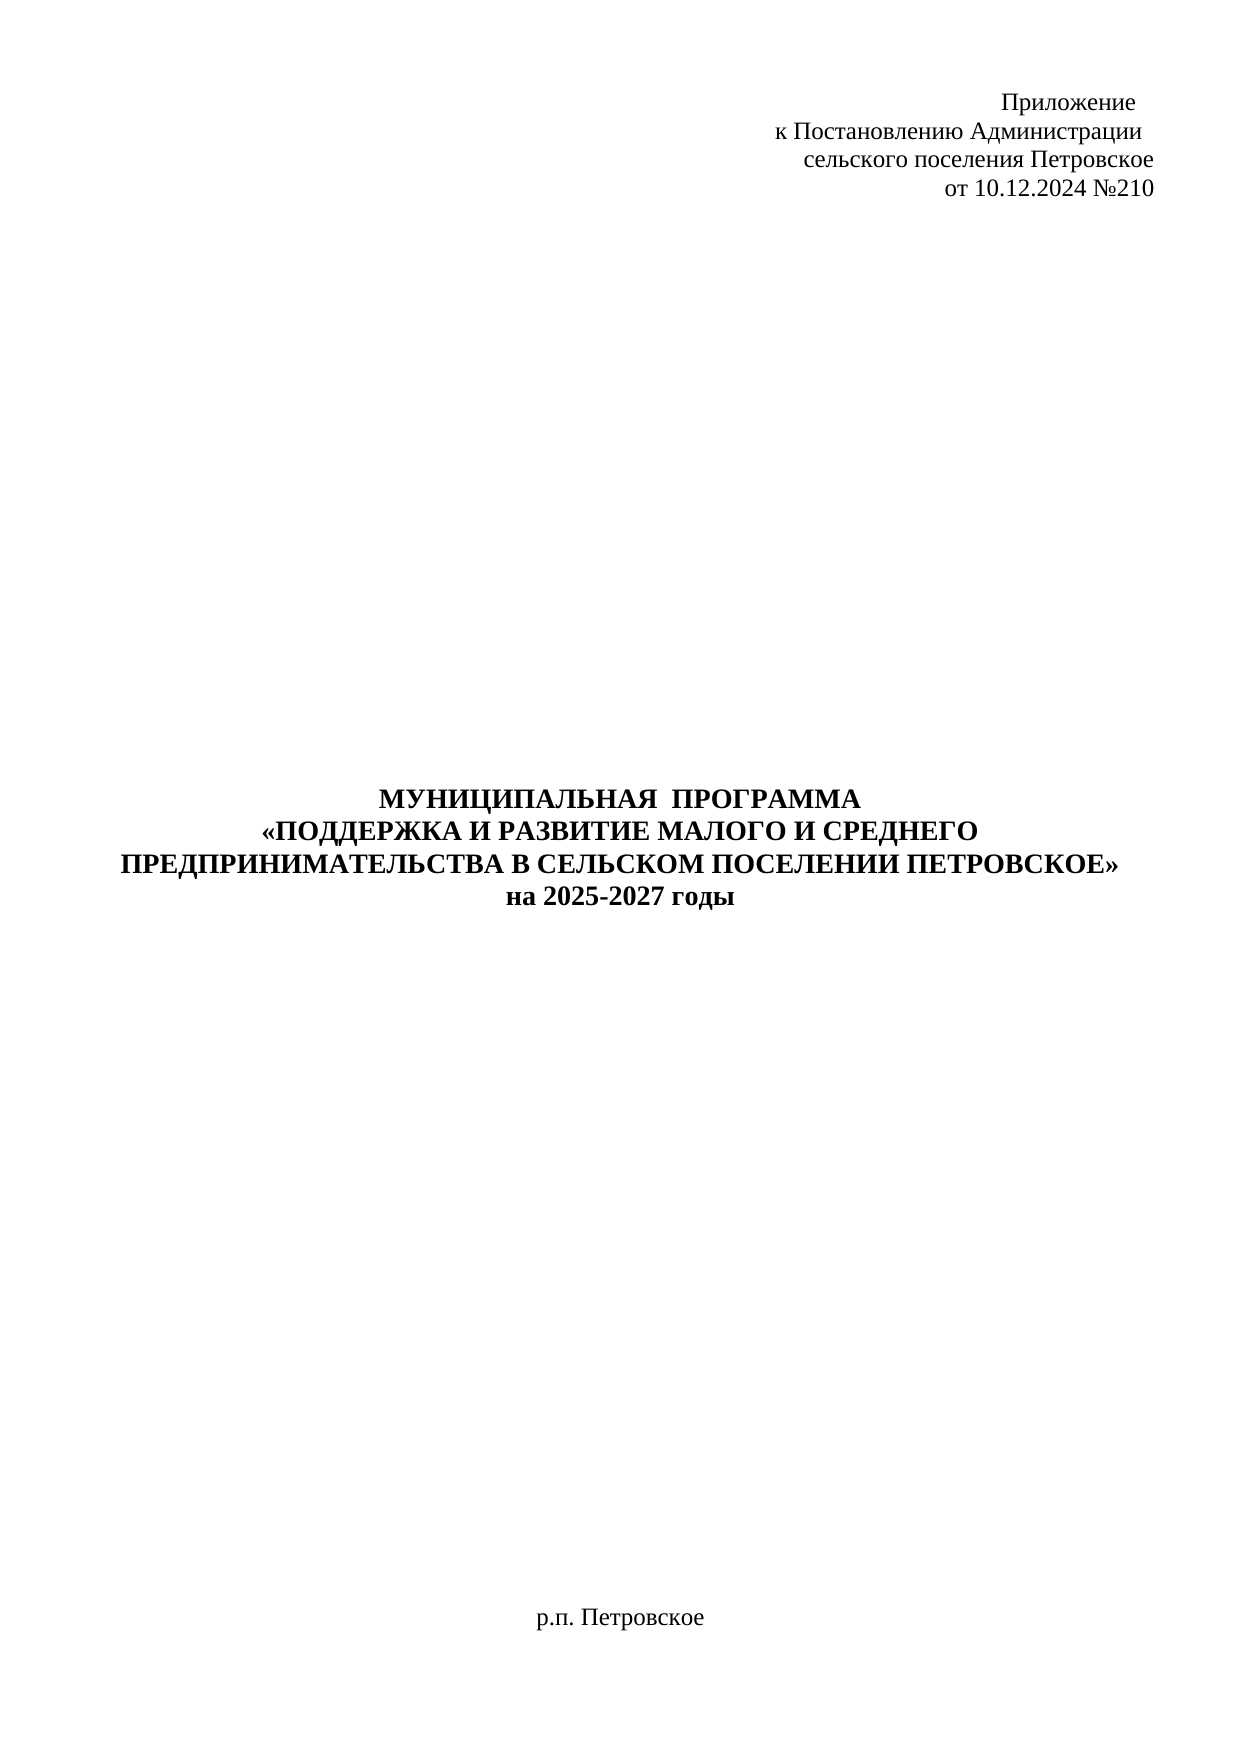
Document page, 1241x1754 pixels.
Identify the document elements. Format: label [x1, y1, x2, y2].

table_header [75, 30, 1165, 1688]
